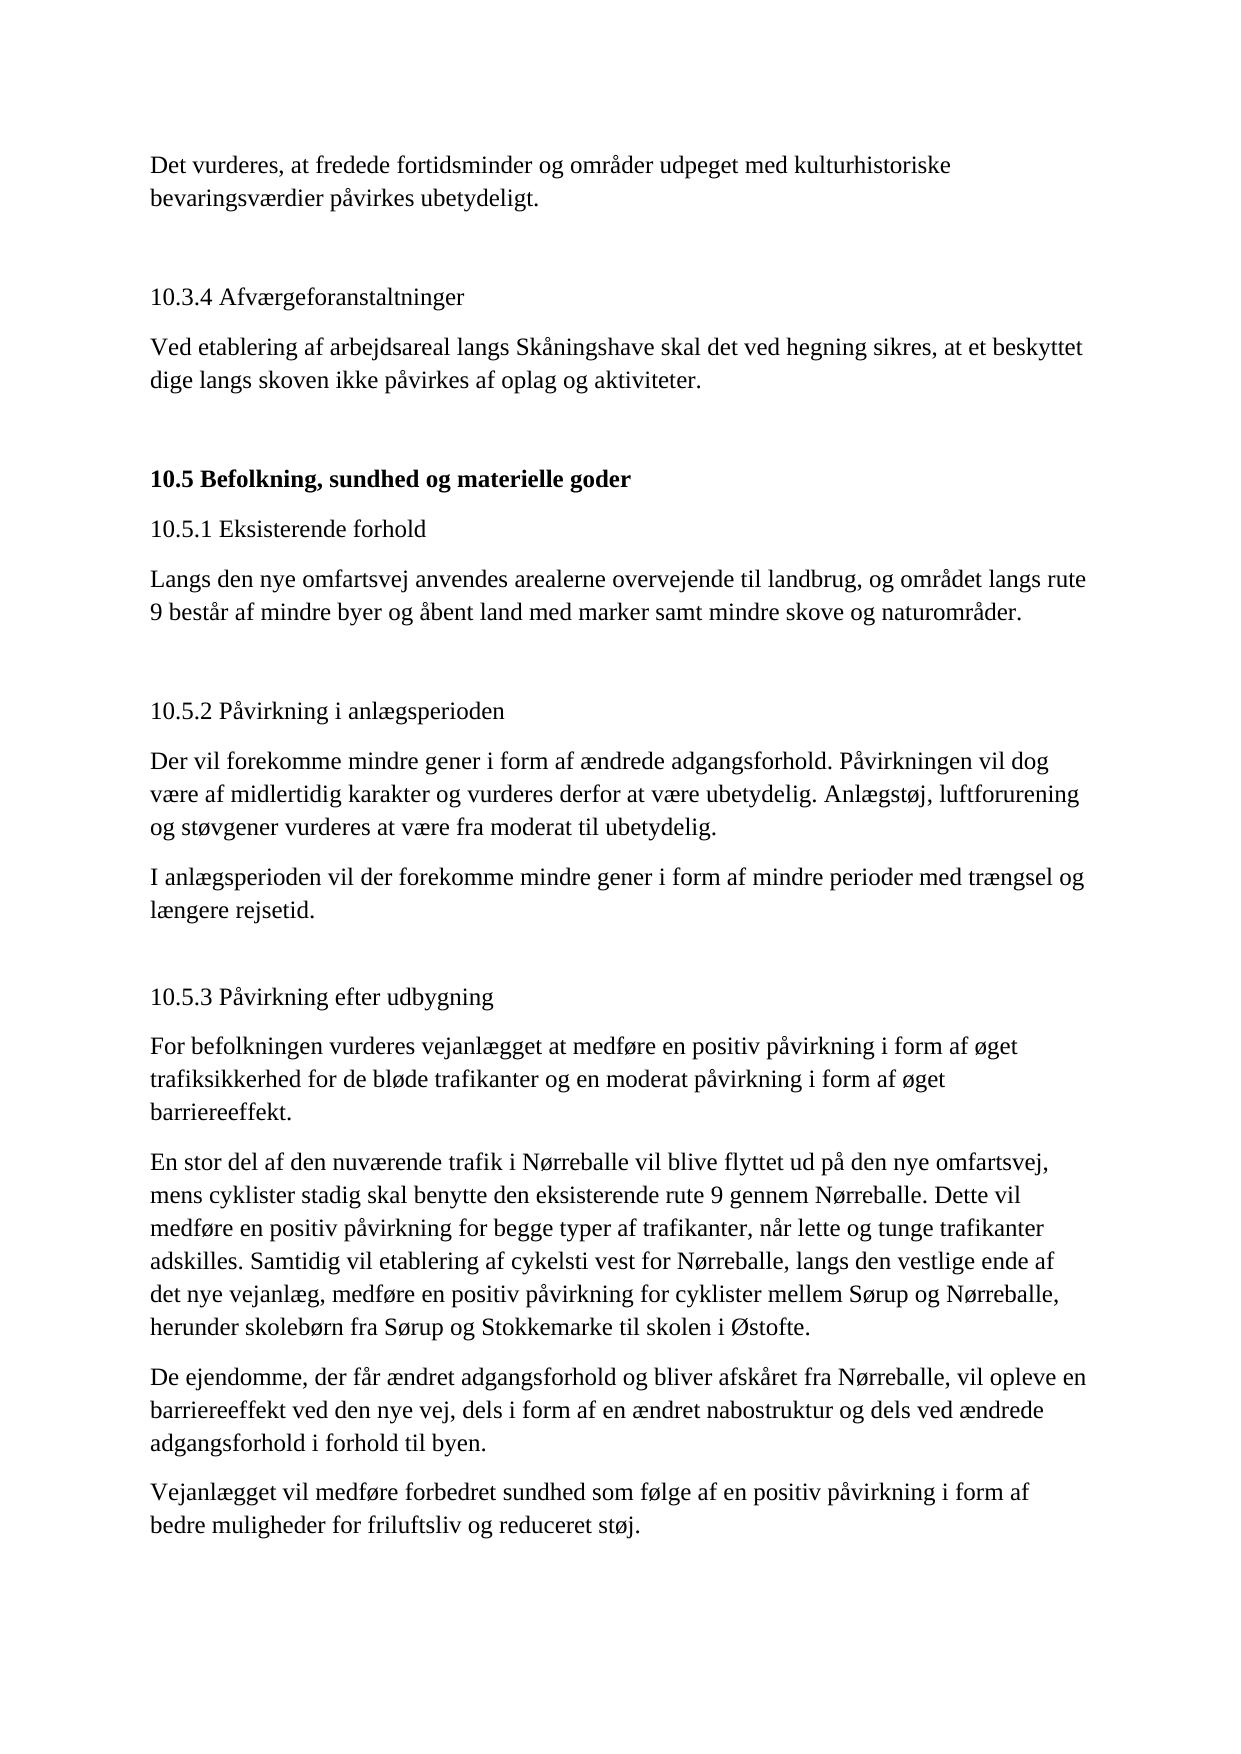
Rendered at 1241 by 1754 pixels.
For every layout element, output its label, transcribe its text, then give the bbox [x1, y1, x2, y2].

text Der vil forekomme mindre gener i form af ændrede adgangsforhold. Påvirkningen vil dog være af midlertidig karakter og vurderes derfor at være ubetydelig. Anlægstøj, luftforurening og støvgener vurderes at være fra moderat til ubetydelig. [150, 746, 1090, 841]
text 10.5.1 Eksisterende forhold [150, 514, 1090, 543]
text Det vurderes, at fredede fortidsminder og områder udpeget med kulturhistoriske bevaringsværdier påvirkes ubetydeligt. [150, 150, 1090, 212]
text For befolkningen vurderes vejanlægget at medføre en positiv påvirkning i form af øget trafiksikkerhed for de bløde trafikanter og en moderat påvirkning i form af øget barriereeffekt. [150, 1031, 1090, 1126]
text De ejendomme, der får ændret adgangsforhold og bliver afskåret fra Nørreballe, vil opleve en barriereeffekt ved den nye vej, dels i form af en ændret nabostruktur og dels ved ændrede adgangsforhold i forhold til byen. [150, 1362, 1090, 1457]
text Ved etablering af arbejdsareal langs Skåningshave skal det ved hegning sikres, at et beskyttet dige langs skoven ikke påvirkes af oplag og aktiviteter. [150, 332, 1090, 394]
text 10.3.4 Afværgeforanstaltninger [150, 282, 1090, 311]
text 10.5.2 Påvirkning i anlægsperioden [150, 696, 1090, 725]
text Vejanlægget vil medføre forbedret sundhed som følge af en positiv påvirkning i form af bedre muligheder for friluftsliv og reduceret støj. [150, 1477, 1090, 1539]
text 10.5.3 Påvirkning efter udbygning [150, 982, 1090, 1010]
text 10.5 Befolkning, sundhed og materielle goder [150, 464, 1090, 493]
text Langs den nye omfartsvej anvendes arealerne overvejende til landbrug, og området langs rute 9 består af mindre byer og åbent land med marker samt mindre skove og naturområder. [150, 564, 1090, 626]
text I anlægsperioden vil der forekomme mindre gener i form af mindre perioder med trængsel og længere rejsetid. [150, 862, 1090, 923]
text En stor del af den nuværende trafik i Nørreballe vil blive flyttet ud på den nye omfartsvej, mens cyklister stadig skal benytte den eksisterende rute 9 gennem Nørreballe. Dette vil medføre en positiv påvirkning for begge typer af trafikanter, når lette og tunge trafikanter adskilles. Samtidig vil etablering af cykelsti vest for Nørreballe, langs den vestlige ende af det nye vejanlæg, medføre en positiv påvirkning for cyklister mellem Sørup og Nørreballe, herunder skolebørn fra Sørup og Stokkemarke til skolen i Østofte. [150, 1147, 1090, 1341]
